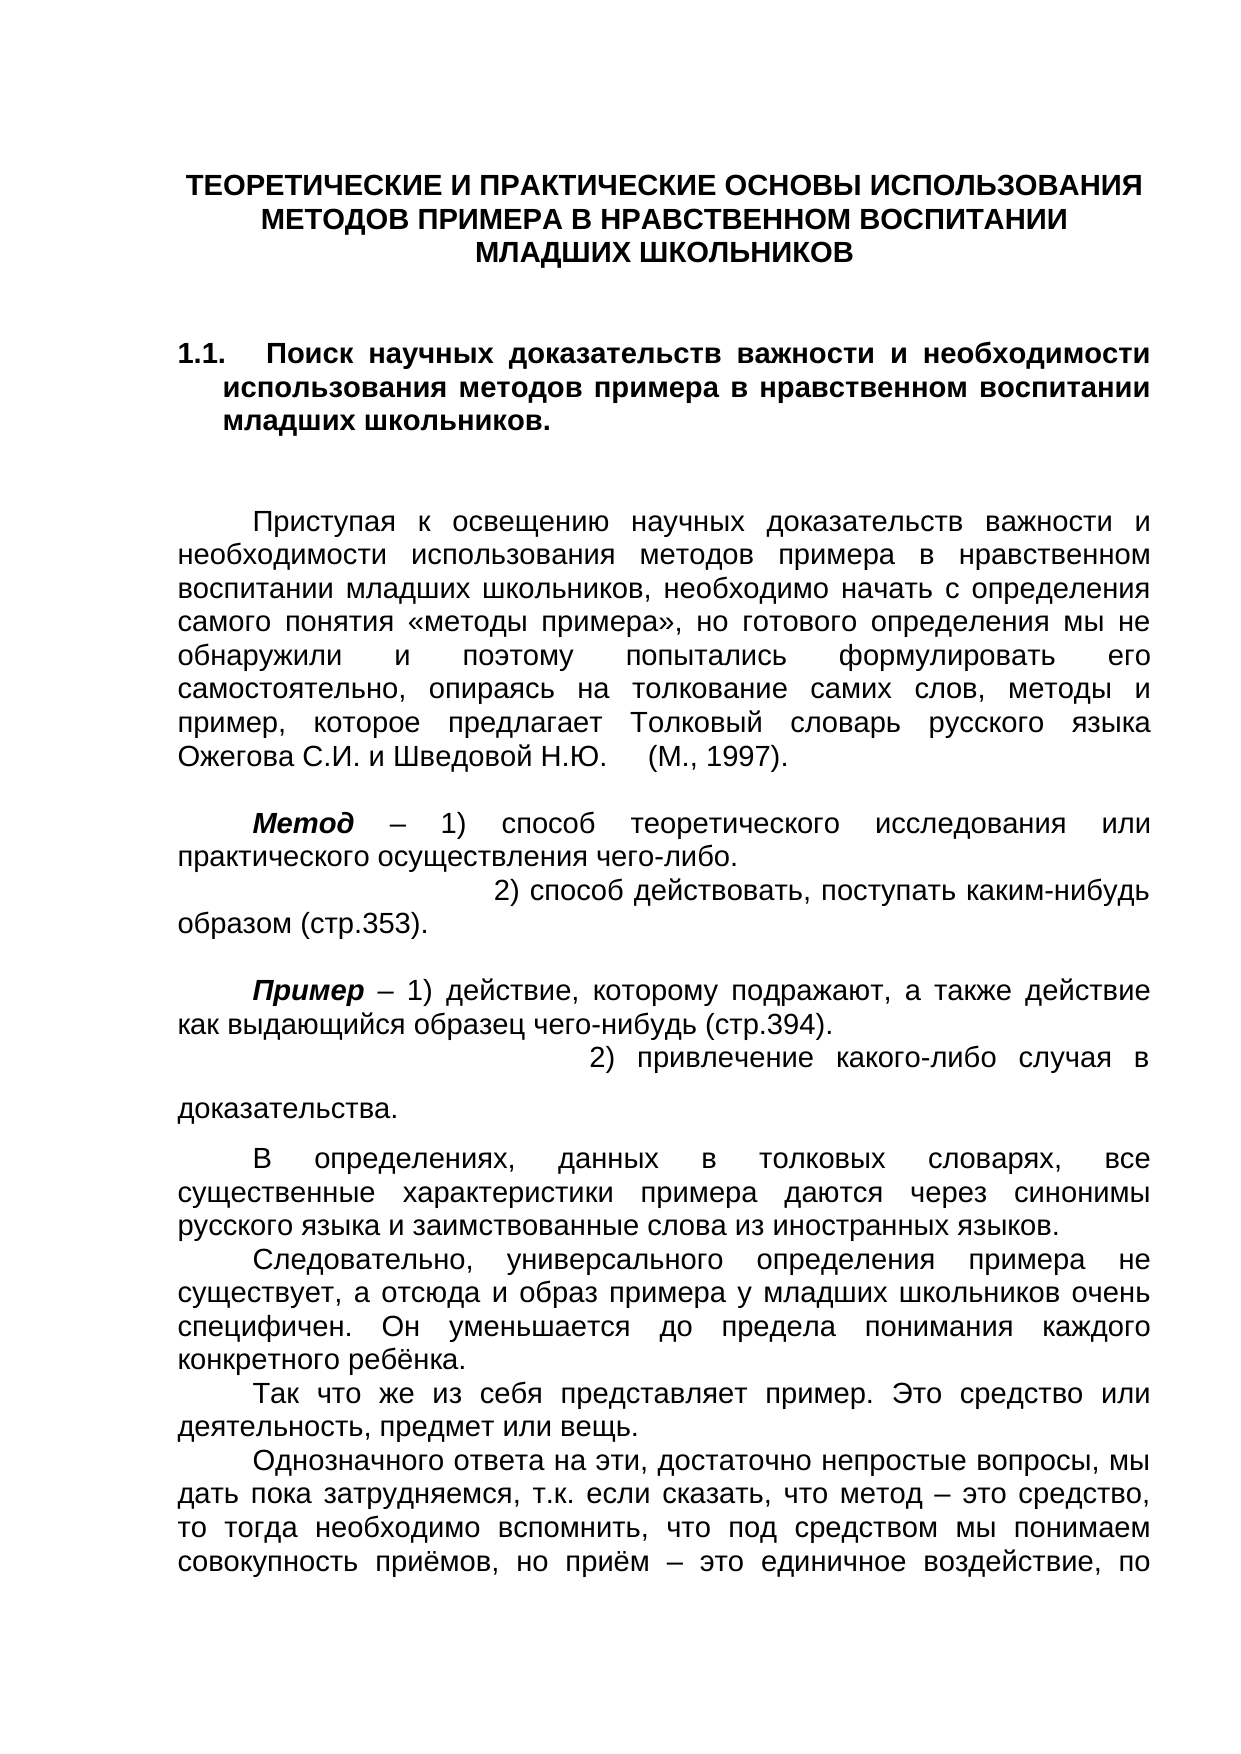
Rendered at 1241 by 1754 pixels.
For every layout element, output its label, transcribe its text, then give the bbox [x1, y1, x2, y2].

text 2) привлечение какого-либо случая в доказательства. [177, 1041, 1152, 1124]
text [177, 1443, 1152, 1577]
text ТЕОРЕТИЧЕСКИЕ И ПРАКТИЧЕСКИЕ ОСНОВЫ ИСПОЛЬЗОВАНИЯ [177, 168, 1152, 202]
text Метод – 1) способ теоретического исследования или практического осуществления чего-либо. [177, 806, 1152, 873]
list Поиск научных доказательств важности и необходимости использования методов примера в нравственном воспитании младших школьников. [177, 336, 1152, 437]
text Следовательно, универсального определения примера не существует, а отсюда и образ примера у младших школьников очень специфичен. Он уменьшается до предела понимания каждого конкретного ребёнка. [177, 1242, 1152, 1376]
text МЛАДШИХ ШКОЛЬНИКОВ [177, 236, 1152, 269]
text 2) способ действовать, поступать каким-нибудь образом (стр.353). [177, 873, 1152, 940]
text В определениях, данных в толковых словарях, все существенные характеристики примера даются через синонимы русского языка и заимствованные слова из иностранных языков. [177, 1141, 1152, 1242]
text Приступая к освещению научных доказательств важности и необходимости использования методов примера в нравственном воспитании младших школьников, необходимо начать с определения самого понятия «методы примера», но готового определения мы не обнаружили и поэтому попытались формулировать его самостоятельно, опираясь на толкование самих слов, методы и пример, которое предлагает Толковый словарь русского языка Ожегова С.И. и Шведовой Н.Ю. (М., 1997). [177, 504, 1152, 772]
text Пример – 1) действие, которому подражают, а также действие как выдающийся образец чего-нибудь (стр.394). [177, 973, 1152, 1041]
text МЕТОДОВ ПРИМЕРА В НРАВСТВЕННОМ ВОСПИТАНИИ [177, 202, 1152, 236]
text Так что же из себя представляет пример. Это средство или деятельность, предмет или вещь. [177, 1376, 1152, 1443]
